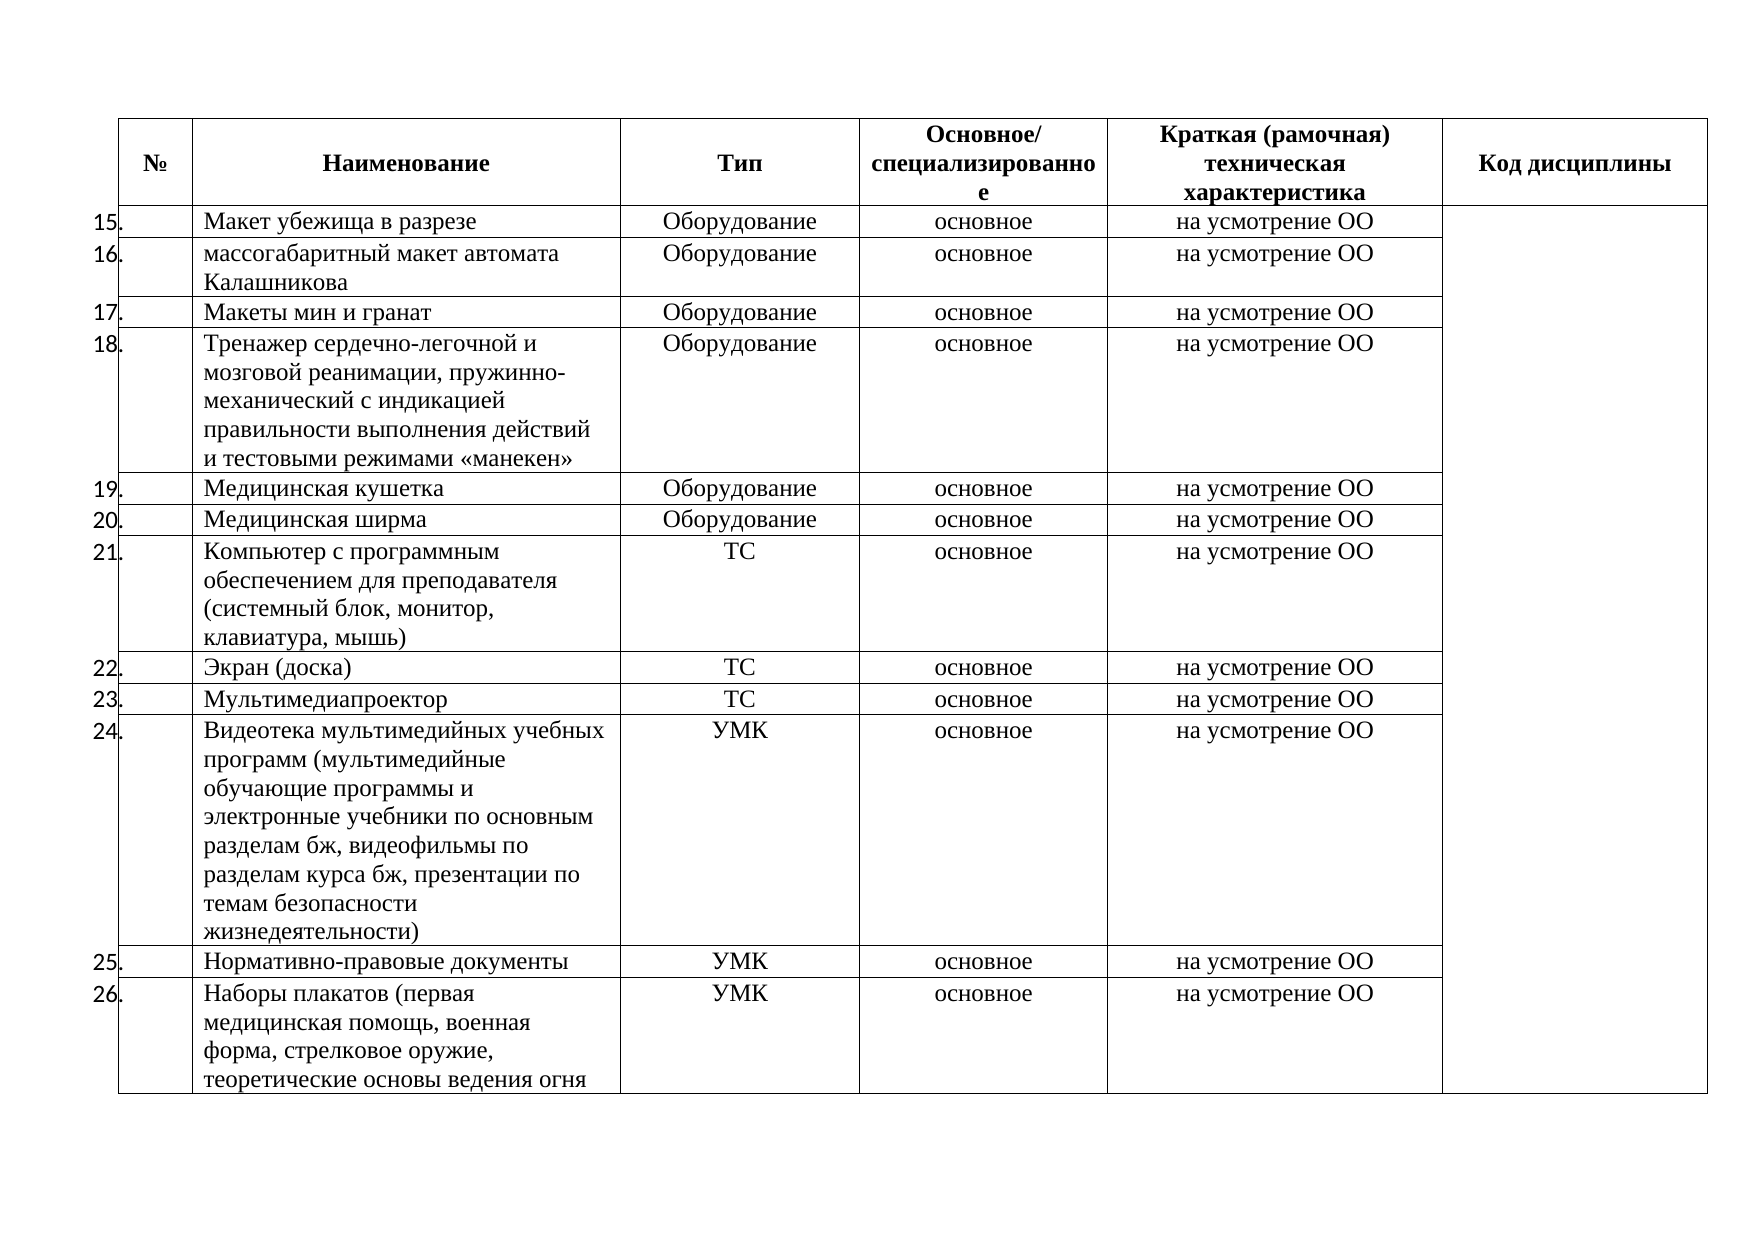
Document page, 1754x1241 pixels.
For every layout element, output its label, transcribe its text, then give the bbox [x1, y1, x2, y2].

table_cell УМК [621, 978, 859, 1093]
table_cell основное [860, 978, 1107, 1093]
table_cell на усмотрение ОО [1108, 684, 1442, 714]
table_cell УМК [621, 715, 859, 945]
table_cell Оборудование [621, 297, 859, 327]
table_cell на усмотрение ОО [1108, 652, 1442, 683]
table_cell [119, 328, 192, 472]
table_header Краткая (рамочная) техническая характеристика [1108, 119, 1442, 205]
table_cell Оборудование [621, 238, 859, 296]
table_cell [119, 978, 192, 1093]
table_cell Медицинская кушетка [193, 473, 620, 503]
table_cell на усмотрение ОО [1108, 715, 1442, 945]
table_cell основное [860, 652, 1107, 683]
table_cell Макет убежища в разрезе [193, 206, 620, 237]
table_cell [119, 536, 192, 651]
table_cell Тренажер сердечно-легочной и мозговой реанимации, пружинно-механический с индикацией правильности выполнения действий и тестовыми режимами «манекен» [193, 328, 620, 472]
table_cell [119, 684, 192, 714]
table_header Тип [621, 119, 859, 205]
table_cell Оборудование [621, 473, 859, 503]
table_cell Видеотека мультимедийных учебных программ (мультимедийные обучающие программы и электронные учебники по основным разделам бж, видеофильмы по разделам курса бж, презентации по темам безопасности жизнедеятельности) [193, 715, 620, 945]
table_cell Компьютер с программным обеспечением для преподавателя (системный блок, монитор, клавиатура, мышь) [193, 536, 620, 651]
table_cell на усмотрение ОО [1108, 946, 1442, 977]
table_cell ТС [621, 652, 859, 683]
table_cell основное [860, 946, 1107, 977]
table_cell Оборудование [621, 328, 859, 472]
table_cell массогабаритный макет автомата Калашникова [193, 238, 620, 296]
table_cell основное [860, 536, 1107, 651]
table_cell на усмотрение ОО [1108, 473, 1442, 503]
table_cell ТС [621, 684, 859, 714]
table_cell [119, 238, 192, 296]
table_cell Макеты мин и гранат [193, 297, 620, 327]
table_header № [119, 119, 192, 205]
table_cell [119, 652, 192, 683]
table_cell Экран (доска) [193, 652, 620, 683]
table_cell [119, 505, 192, 535]
table_cell Мультимедиапроектор [193, 684, 620, 714]
table_cell основное [860, 328, 1107, 472]
table_cell Оборудование [621, 505, 859, 535]
table_cell [119, 206, 192, 237]
table_cell на усмотрение ОО [1108, 328, 1442, 472]
table_cell основное [860, 297, 1107, 327]
table_cell на усмотрение ОО [1108, 505, 1442, 535]
table_cell [119, 946, 192, 977]
table_cell основное [860, 206, 1107, 237]
table_cell УМК [621, 946, 859, 977]
table_cell на усмотрение ОО [1108, 978, 1442, 1093]
table_cell Медицинская ширма [193, 505, 620, 535]
table_cell [119, 297, 192, 327]
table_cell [193, 978, 620, 1093]
table_header Основное/ специализированное [860, 119, 1107, 205]
table_cell [119, 715, 192, 945]
table_header Наименование [193, 119, 620, 205]
table_cell основное [860, 473, 1107, 503]
table_cell ТС [621, 536, 859, 651]
table_cell Нормативно-правовые документы [193, 946, 620, 977]
table_cell на усмотрение ОО [1108, 238, 1442, 296]
table_cell [119, 473, 192, 503]
table_cell основное [860, 684, 1107, 714]
table_cell на усмотрение ОО [1108, 536, 1442, 651]
table_cell основное [860, 715, 1107, 945]
table_cell на усмотрение ОО [1108, 206, 1442, 237]
table_cell Оборудование [621, 206, 859, 237]
table_cell основное [860, 505, 1107, 535]
table_header Код дисциплины [1443, 119, 1707, 205]
table_cell на усмотрение ОО [1108, 297, 1442, 327]
table_cell основное [860, 238, 1107, 296]
